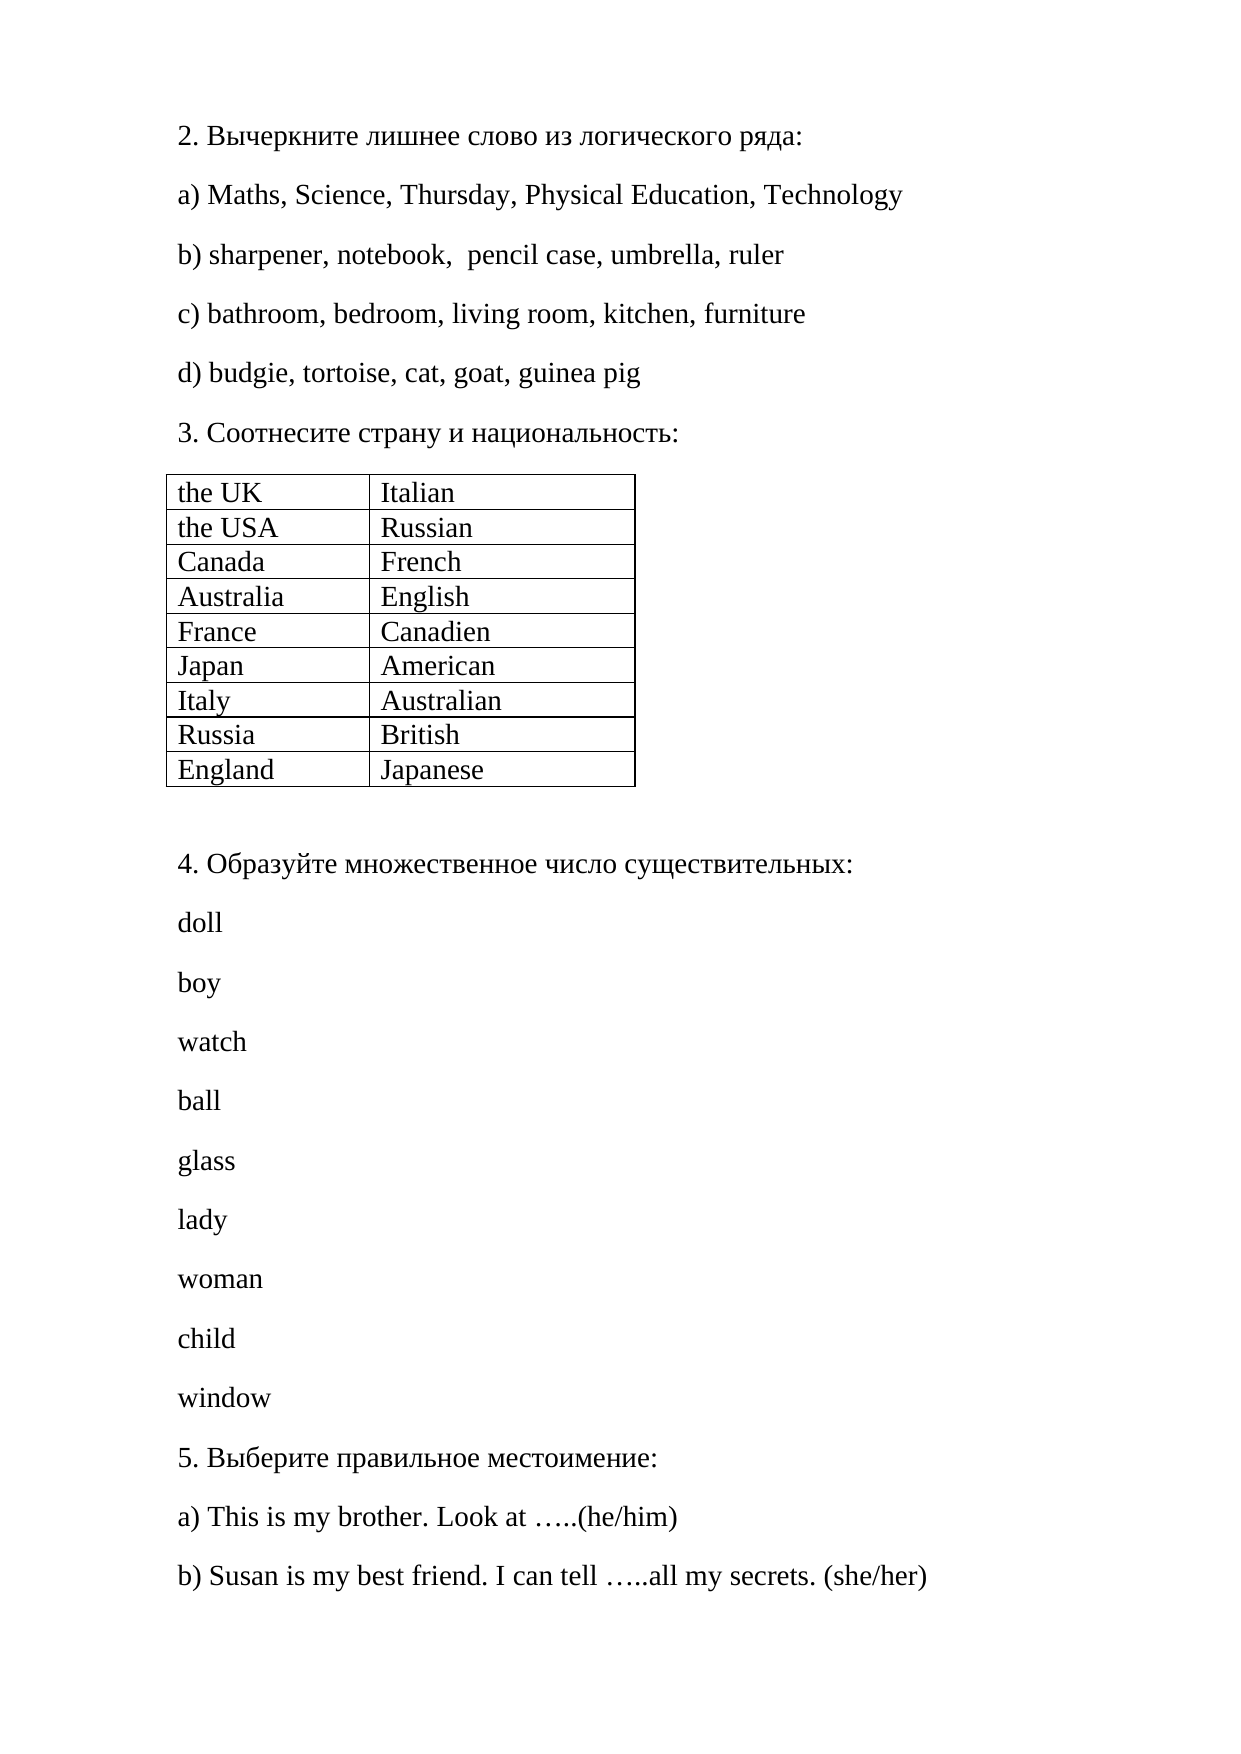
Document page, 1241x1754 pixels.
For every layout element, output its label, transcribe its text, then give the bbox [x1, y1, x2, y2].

text b) sharpener, notebook, pencil case, umbrella, ruler [177, 237, 1152, 270]
table_cell Russian [370, 510, 634, 543]
table_cell American [370, 648, 634, 682]
text woman [177, 1262, 1152, 1295]
text a) Maths, Science, Thursday, Physical Education, Technology [177, 177, 1152, 211]
text 4. Образуйте множественное число существительных: [177, 846, 1152, 879]
text a) This is my brother. Look at …..(he/him) [177, 1499, 1152, 1533]
table_cell Canada [167, 545, 369, 578]
table_header Italian [370, 475, 634, 509]
table_cell Russia [167, 718, 369, 751]
table_cell Canadien [370, 614, 634, 647]
text b) Susan is my best friend. I can tell …..all my secrets. (she/her) [177, 1558, 1152, 1592]
text c) bathroom, bedroom, living room, kitchen, furniture [177, 296, 1152, 330]
text glass [177, 1143, 1152, 1176]
table_cell Australian [370, 683, 634, 716]
table_cell the USA [167, 510, 369, 543]
table_cell France [167, 614, 369, 647]
text child [177, 1321, 1152, 1354]
table_cell British [370, 718, 634, 751]
table_cell Japanese [370, 752, 634, 786]
text d) budgie, tortoise, cat, goat, guinea pig [177, 356, 1152, 389]
text ball [177, 1083, 1152, 1117]
table_cell Australia [167, 579, 369, 613]
text window [177, 1380, 1152, 1414]
text 3. Соотнесите страну и национальность: [177, 415, 1152, 448]
text boy [177, 965, 1152, 998]
text lady [177, 1202, 1152, 1236]
table_cell English [370, 579, 634, 613]
text 2. Вычеркните лишнее слово из логического ряда: [177, 118, 1152, 152]
table_cell Japan [167, 648, 369, 682]
text watch [177, 1024, 1152, 1058]
table_cell England [167, 752, 369, 786]
text doll [177, 905, 1152, 939]
table_cell French [370, 545, 634, 578]
table_header the UK [167, 475, 369, 509]
text 5. Выберите правильное местоимение: [177, 1440, 1152, 1473]
table_cell Italy [167, 683, 369, 716]
